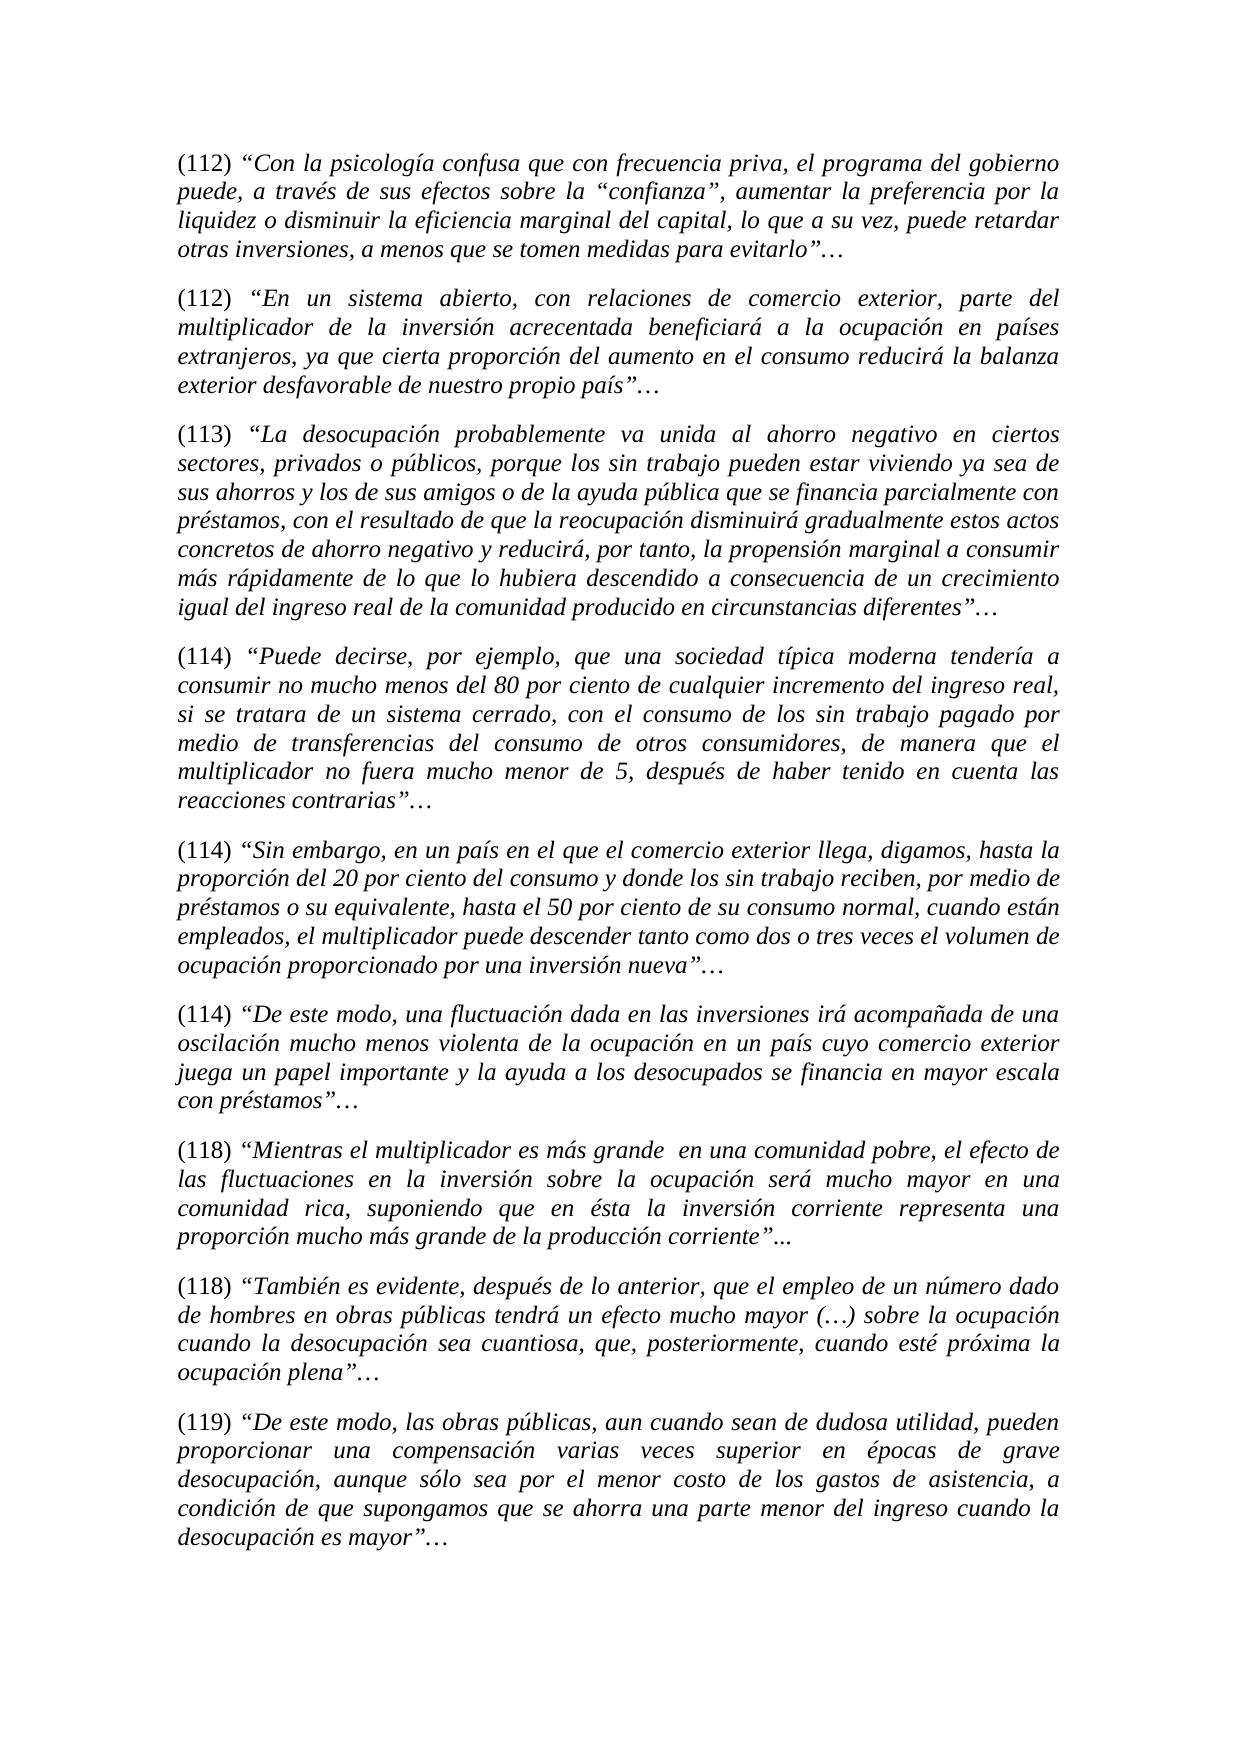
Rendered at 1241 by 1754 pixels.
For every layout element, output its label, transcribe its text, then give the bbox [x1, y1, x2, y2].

text (118) “También es evidente, después de lo anterior, que el empleo de un número dado de hombres en obras públicas tendrá un efecto mucho mayor (…) sobre la ocupación cuando la desocupación sea cuantiosa, que, posteriormente, cuando esté próxima la ocupación plena”… [177, 1271, 1063, 1386]
text (118) “Mientras el multiplicador es más grande en una comunidad pobre, el efecto de las fluctuaciones en la inversión sobre la ocupación será mucho mayor en una comunidad rica, suponiendo que en ésta la inversión corriente representa una proporción mucho más grande de la producción corriente”... [177, 1135, 1063, 1250]
text (119) “De este modo, las obras públicas, aun cuando sean de dudosa utilidad, pueden proporcionar una compensación varias veces superior en épocas de grave desocupación, aunque sólo sea por el menor costo de los gastos de asistencia, a condición de que supongamos que se ahorra una parte menor del ingreso cuando la desocupación es mayor”… [177, 1407, 1063, 1551]
text (114) “Sin embargo, en un país en el que el comercio exterior llega, digamos, hasta la proporción del 20 por ciento del consumo y donde los sin trabajo reciben, por medio de préstamos o su equivalente, hasta el 50 por ciento de su consumo normal, cuando están empleados, el multiplicador puede descender tanto como dos o tres veces el volumen de ocupación proporcionado por una inversión nueva”… [177, 835, 1063, 978]
text (112) “Con la psicología confusa que con frecuencia priva, el programa del gobierno puede, a través de sus efectos sobre la “confianza”, aumentar la preferencia por la liquidez o disminuir la eficiencia marginal del capital, lo que a su vez, puede retardar otras inversiones, a menos que se tomen medidas para evitarlo”… [177, 148, 1063, 263]
text (114) “Puede decirse, por ejemplo, que una sociedad típica moderna tendería a consumir no mucho menos del 80 por ciento de cualquier incremento del ingreso real, si se tratara de un sistema cerrado, con el consumo de los sin trabajo pagado por medio de transferencias del consumo de otros consumidores, de manera que el multiplicador no fuera mucho menor de 5, después de haber tenido en cuenta las reacciones contrarias”… [177, 641, 1063, 814]
text (112) “En un sistema abierto, con relaciones de comercio exterior, parte del multiplicador de la inversión acrecentada beneficiará a la ocupación en países extranjeros, ya que cierta proporción del aumento en el consumo reducirá la balanza exterior desfavorable de nuestro propio país”… [177, 283, 1063, 398]
text (114) “De este modo, una fluctuación dada en las inversiones irá acompañada de una oscilación mucho menos violenta de la ocupación en un país cuyo comercio exterior juega un papel importante y la ayuda a los desocupados se financia en mayor escala con préstamos”… [177, 999, 1063, 1114]
text (113) “La desocupación probablemente va unida al ahorro negativo en ciertos sectores, privados o públicos, porque los sin trabajo pueden estar viviendo ya sea de sus ahorros y los de sus amigos o de la ayuda pública que se financia parcialmente con préstamos, con el resultado de que la reocupación disminuirá gradualmente estos actos concretos de ahorro negativo y reducirá, por tanto, la propensión marginal a consumir más rápidamente de lo que lo hubiera descendido a consecuencia de un crecimiento igual del ingreso real de la comunidad producido en circunstancias diferentes”… [177, 419, 1063, 621]
